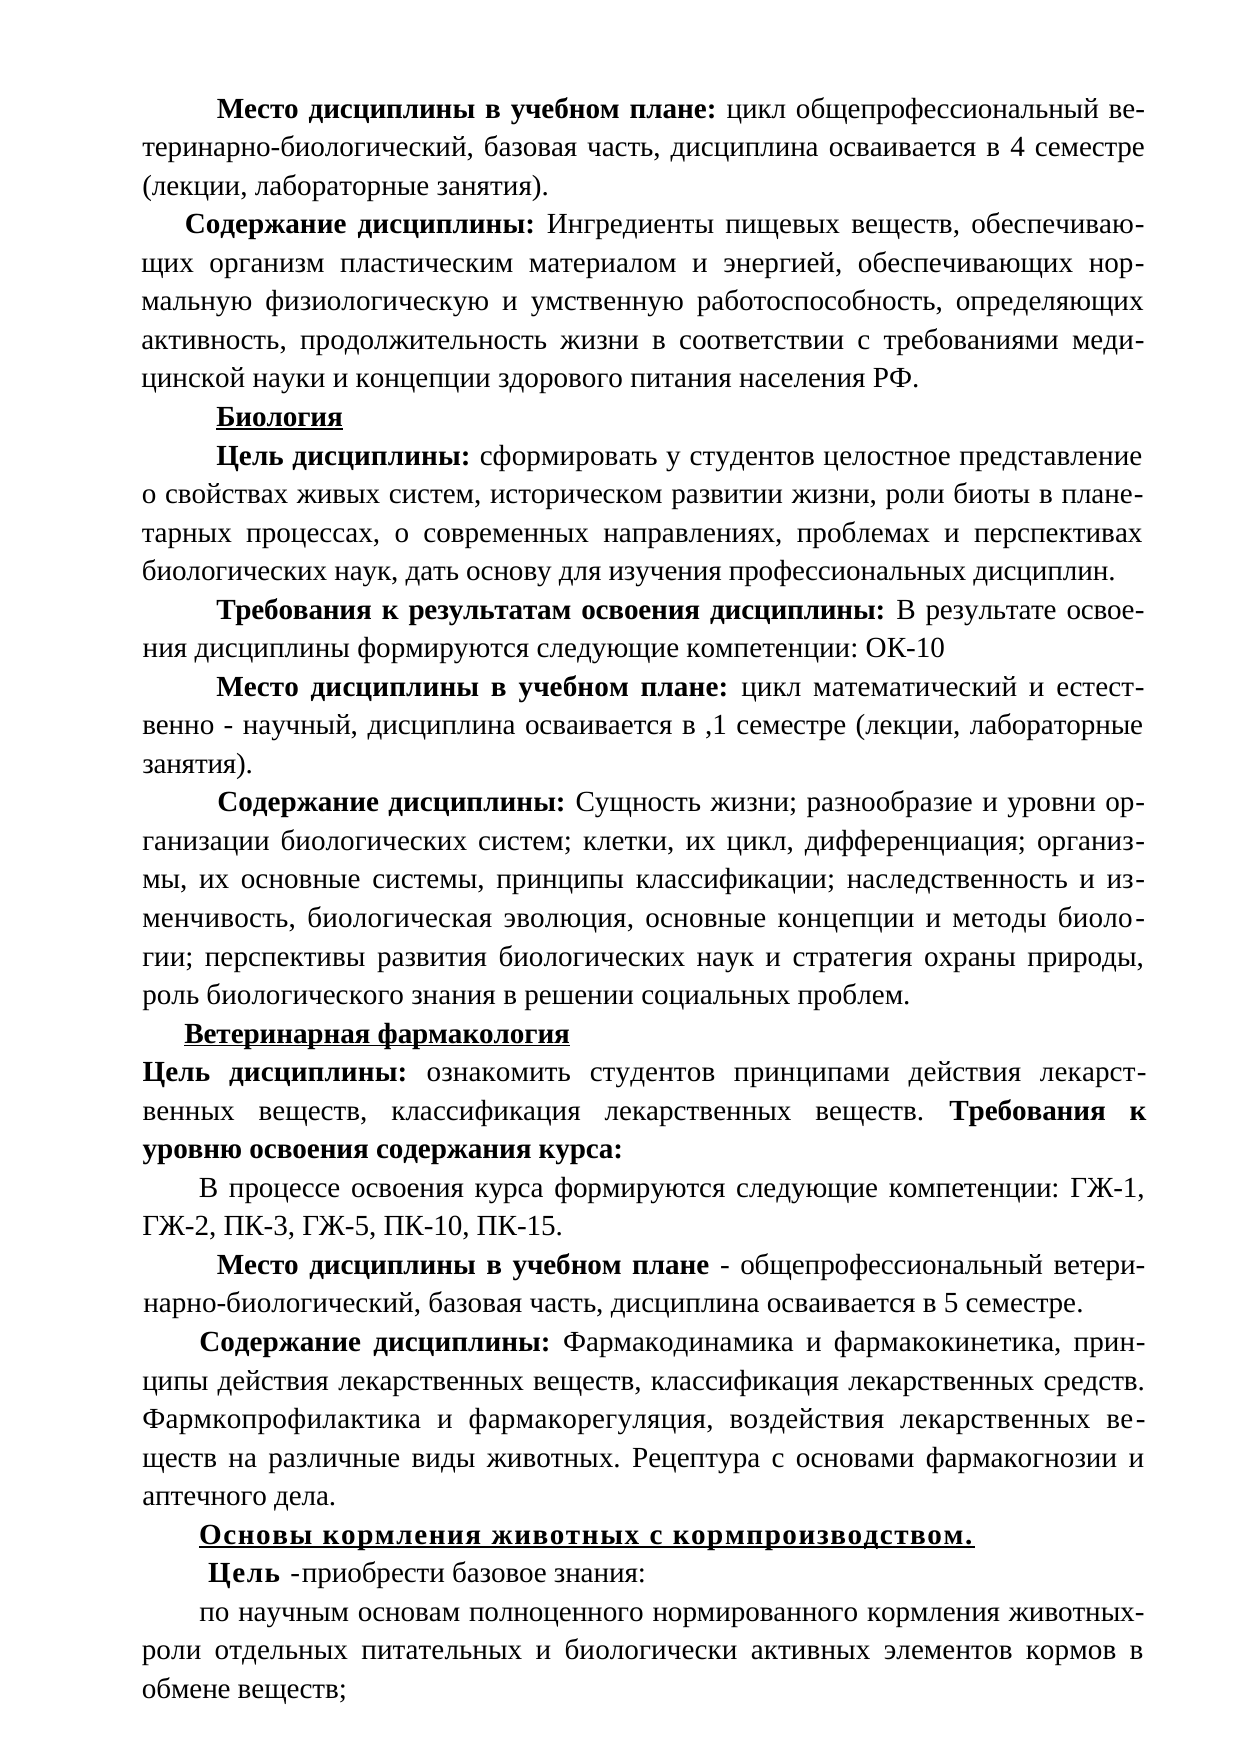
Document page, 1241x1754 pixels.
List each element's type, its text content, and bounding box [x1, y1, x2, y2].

text Требования к результатам освоения дисциплины: В результате освоения дисциплины формируются следующие компетенции: ОК-10 [142, 592, 1144, 664]
text Цель дисциплины: сформировать у студентов целостное представление о свойствах живых систем, историческом развитии жизни, роли биоты в планетарных процессах, о современных направлениях, проблемах и перспективах биологических наук, дать основу для изучения профессиональных дисциплин. [142, 438, 1143, 587]
text Ветеринарная фармакология [184, 1016, 1146, 1049]
text Биология [216, 399, 1146, 433]
text Содержание дисциплины: Ингредиенты пищевых веществ, обеспечивающих организм пластическим материалом и энергией, обеспечивающих нормальную физиологическую и умственную работоспособность, определяющих активность, продолжительность жизни в соответствии с требованиями медицинской науки и концепции здорового питания населения РФ. [141, 206, 1144, 394]
text Место дисциплины в учебном плане: цикл общепрофессиональный ве-теринарно-биологический, базовая часть, дисциплина осваивается в 4 семестре (лекции, лабораторные занятия). [142, 91, 1145, 201]
text Цель -приобрести базовое знания: [142, 1555, 1146, 1589]
text Место дисциплины в учебном плане: цикл математический и естественно - научный, дисциплина осваивается в ,1 семестре (лекции, лабораторные занятия). [142, 669, 1144, 779]
text Цель дисциплины: ознакомить студентов принципами действия лекарственных веществ, классификация лекарственных веществ. Требования к уровню освоения содержания курса: [142, 1054, 1146, 1165]
text Содержание дисциплины: Фармакодинамика и фармакокинетика, принципы действия лекарственных веществ, классификация лекарственных средств. Фармкопрофилактика и фармакорегуляция, воздействия лекарственных веществ на различные виды животных. Рецептура с основами фармакогнозии и аптечного дела. [142, 1324, 1145, 1512]
text В процессе освоения курса формируются следующие компетенции: ГЖ-1, ГЖ-2, ПК-3, ГЖ-5, ПК-10, ПК-15. [142, 1170, 1145, 1242]
text Место дисциплины в учебном плане - общепрофессиональный ветери-нарно-биологический, базовая часть, дисциплина осваивается в 5 семестре. [143, 1247, 1145, 1319]
text по научным основам полноценного нормированного кормления животных-роли отдельных питательных и биологически активных элементов кормов в обмене веществ; [142, 1594, 1145, 1704]
text Основы кормления животных с кормпроизводством. [142, 1517, 1146, 1550]
text Содержание дисциплины: Сущность жизни; разнообразие и уровни организации биологических систем; клетки, их цикл, дифференциация; организмы, их основные системы, принципы классификации; наследственность и изменчивость, биологическая эволюция, основные концепции и методы биологии; перспективы развития биологических наук и стратегия охраны природы, роль биологического знания в решении социальных проблем. [142, 784, 1145, 1011]
